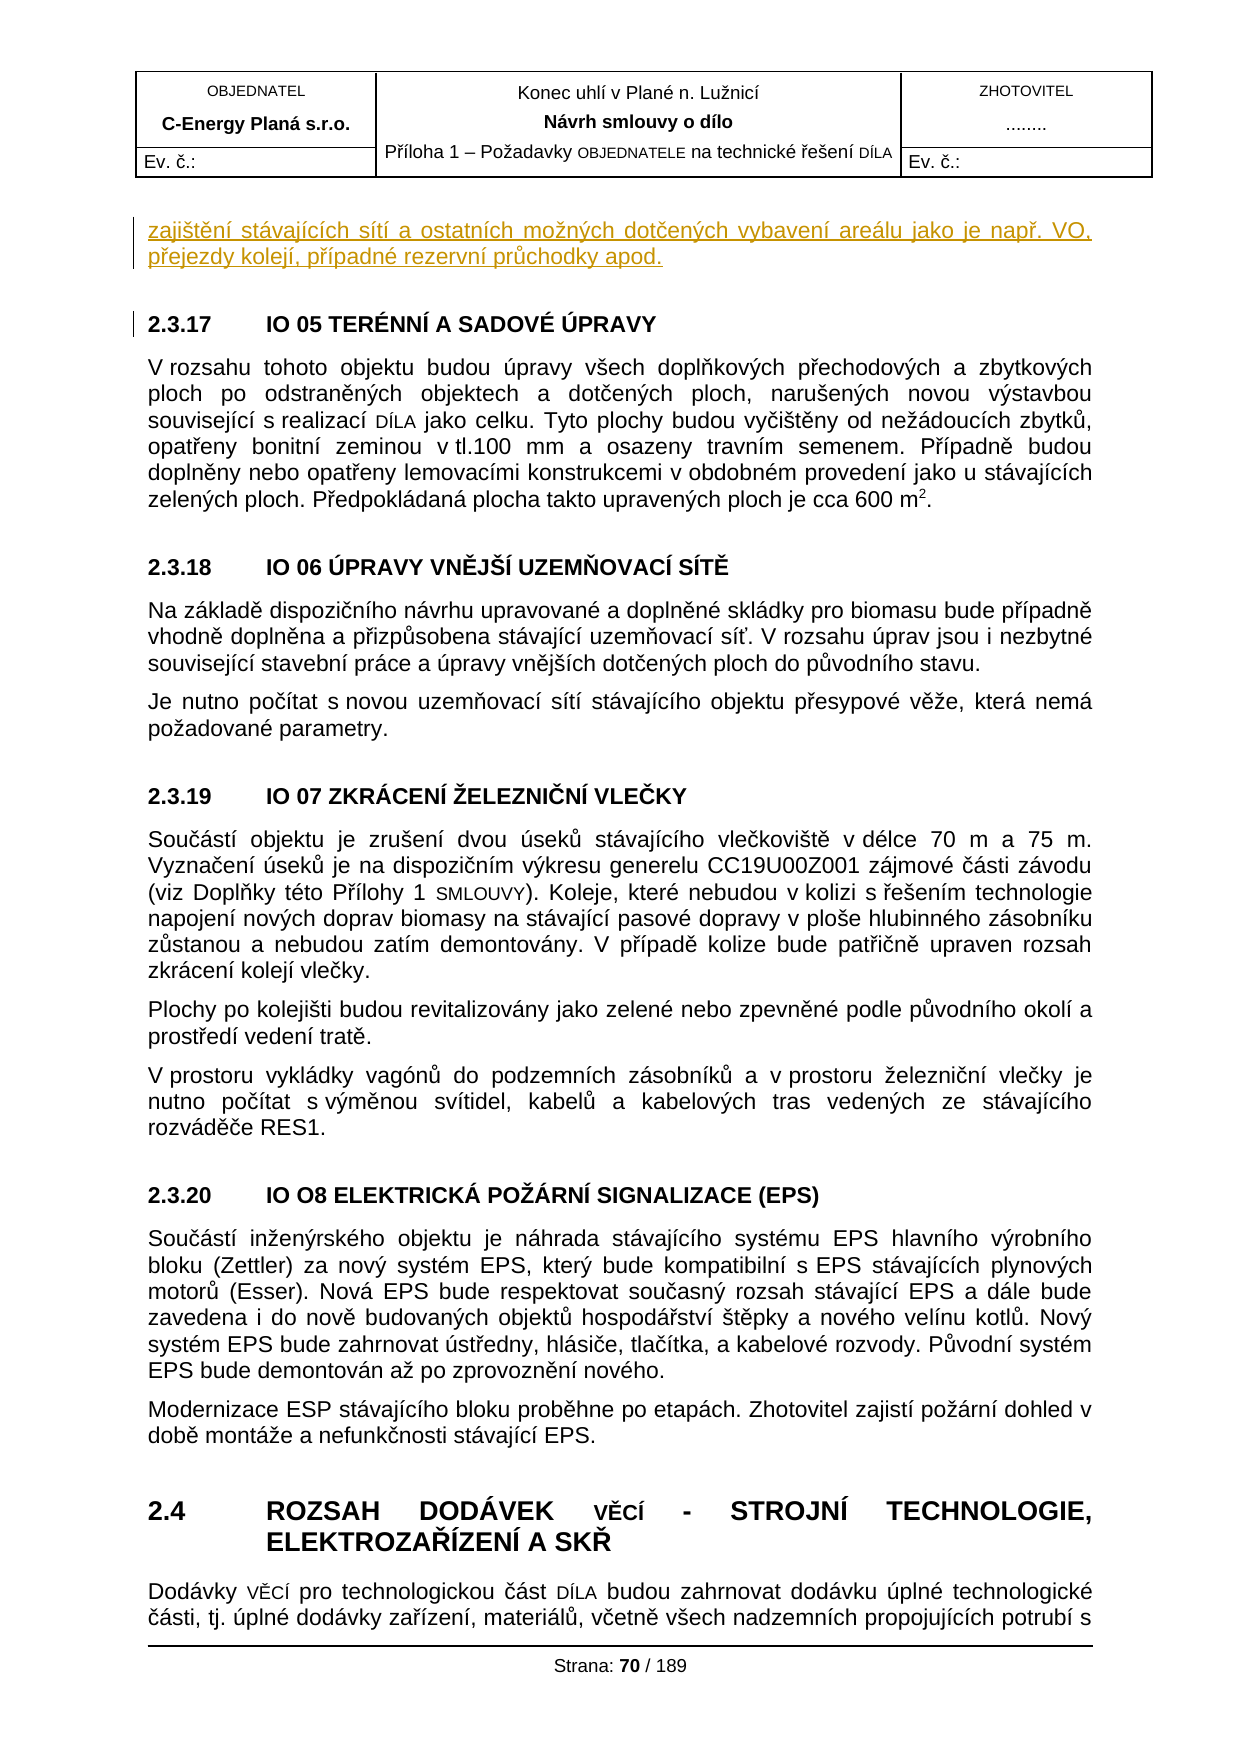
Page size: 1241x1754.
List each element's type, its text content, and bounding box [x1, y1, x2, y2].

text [148, 1578, 1093, 1631]
text Součástí objektu je zrušení dvou úseků stávajícího vlečkoviště v délce 70 m a 75 m. Vyznačení úseků je na dispozičním výkresu generelu CC19U00Z001 zájmové části závodu (viz Doplňky této Přílohy 1 smlouvy). Koleje, které nebudou v kolizi s řešením technologie napojení nových doprav biomasy na stávající pasové dopravy v ploše hlubinného zásobníku zůstanou a nebudou zatím demontovány. V případě kolize bude patřičně upraven rozsah zkrácení kolejí vlečky. [148, 826, 1093, 984]
text Plochy po kolejišti budou revitalizovány jako zelené nebo zpevněné podle původního okolí a prostředí vedení tratě. [148, 996, 1093, 1049]
text Modernizace ESP stávajícího bloku proběhne po etapách. Zhotovitel zajistí požární dohled v době montáže a nefunkčnosti stávající EPS. [148, 1396, 1093, 1449]
subtitle 2.3.18 IO 06 Úpravy vnější uzemňovací sítě [148, 554, 1093, 580]
text V rozsahu tohoto objektu budou úpravy všech doplňkových přechodových a zbytkových ploch po odstraněných objektech a dotčených ploch, narušených novou výstavbou související s realizací díla jako celku. Tyto plochy budou vyčištěny od nežádoucích zbytků, opatřeny bonitní zeminou v tl.100 mm a osazeny travním semenem. Případně budou doplněny nebo opatřeny lemovacími konstrukcemi v obdobném provedení jako u stávajících zelených ploch. Předpokládaná plocha takto upravených ploch je cca 600 m2. [148, 354, 1093, 512]
subtitle 2.4 Rozsah dodávek věcí - Strojní technologie, elektrozařízení a SKŘ [148, 1494, 1093, 1557]
subtitle 2.3.17 IO 05 Terénní a sadové úpravy [148, 311, 1093, 337]
text Na základě dispozičního návrhu upravované a doplněné skládky pro biomasu bude případně vhodně doplněna a přizpůsobena stávající uzemňovací síť. V rozsahu úprav jsou i nezbytné související stavební práce a úpravy vnějších dotčených ploch do původního stavu. [148, 597, 1093, 676]
text Součástí inženýrského objektu je náhrada stávajícího systému EPS hlavního výrobního bloku (Zettler) za nový systém EPS, který bude kompatibilní s EPS stávajících plynových motorů (Esser). Nová EPS bude respektovat současný rozsah stávající EPS a dále bude zavedena i do nově budovaných objektů hospodářství štěpky a nového velínu kotlů. Nový systém EPS bude zahrnovat ústředny, hlásiče, tlačítka, a kabelové rozvody. Původní systém EPS bude demontován až po zprovoznění nového. [148, 1225, 1093, 1383]
subtitle 2.3.20 IO O8 Elektrická požární signalizace (EPS) [148, 1182, 1093, 1209]
text Je nutno počítat s novou uzemňovací sítí stávajícího objektu přesypové věže, která nemá požadované parametry. [148, 688, 1093, 741]
text V prostoru vykládky vagónů do podzemních zásobníků a v prostoru železniční vlečky je nutno počítat s výměnou svítidel, kabelů a kabelových tras vedených ze stávajícího rozváděče RES1. [148, 1062, 1093, 1141]
subtitle 2.3.19 IO 07 Zkrácení železniční vlečky [148, 783, 1093, 809]
